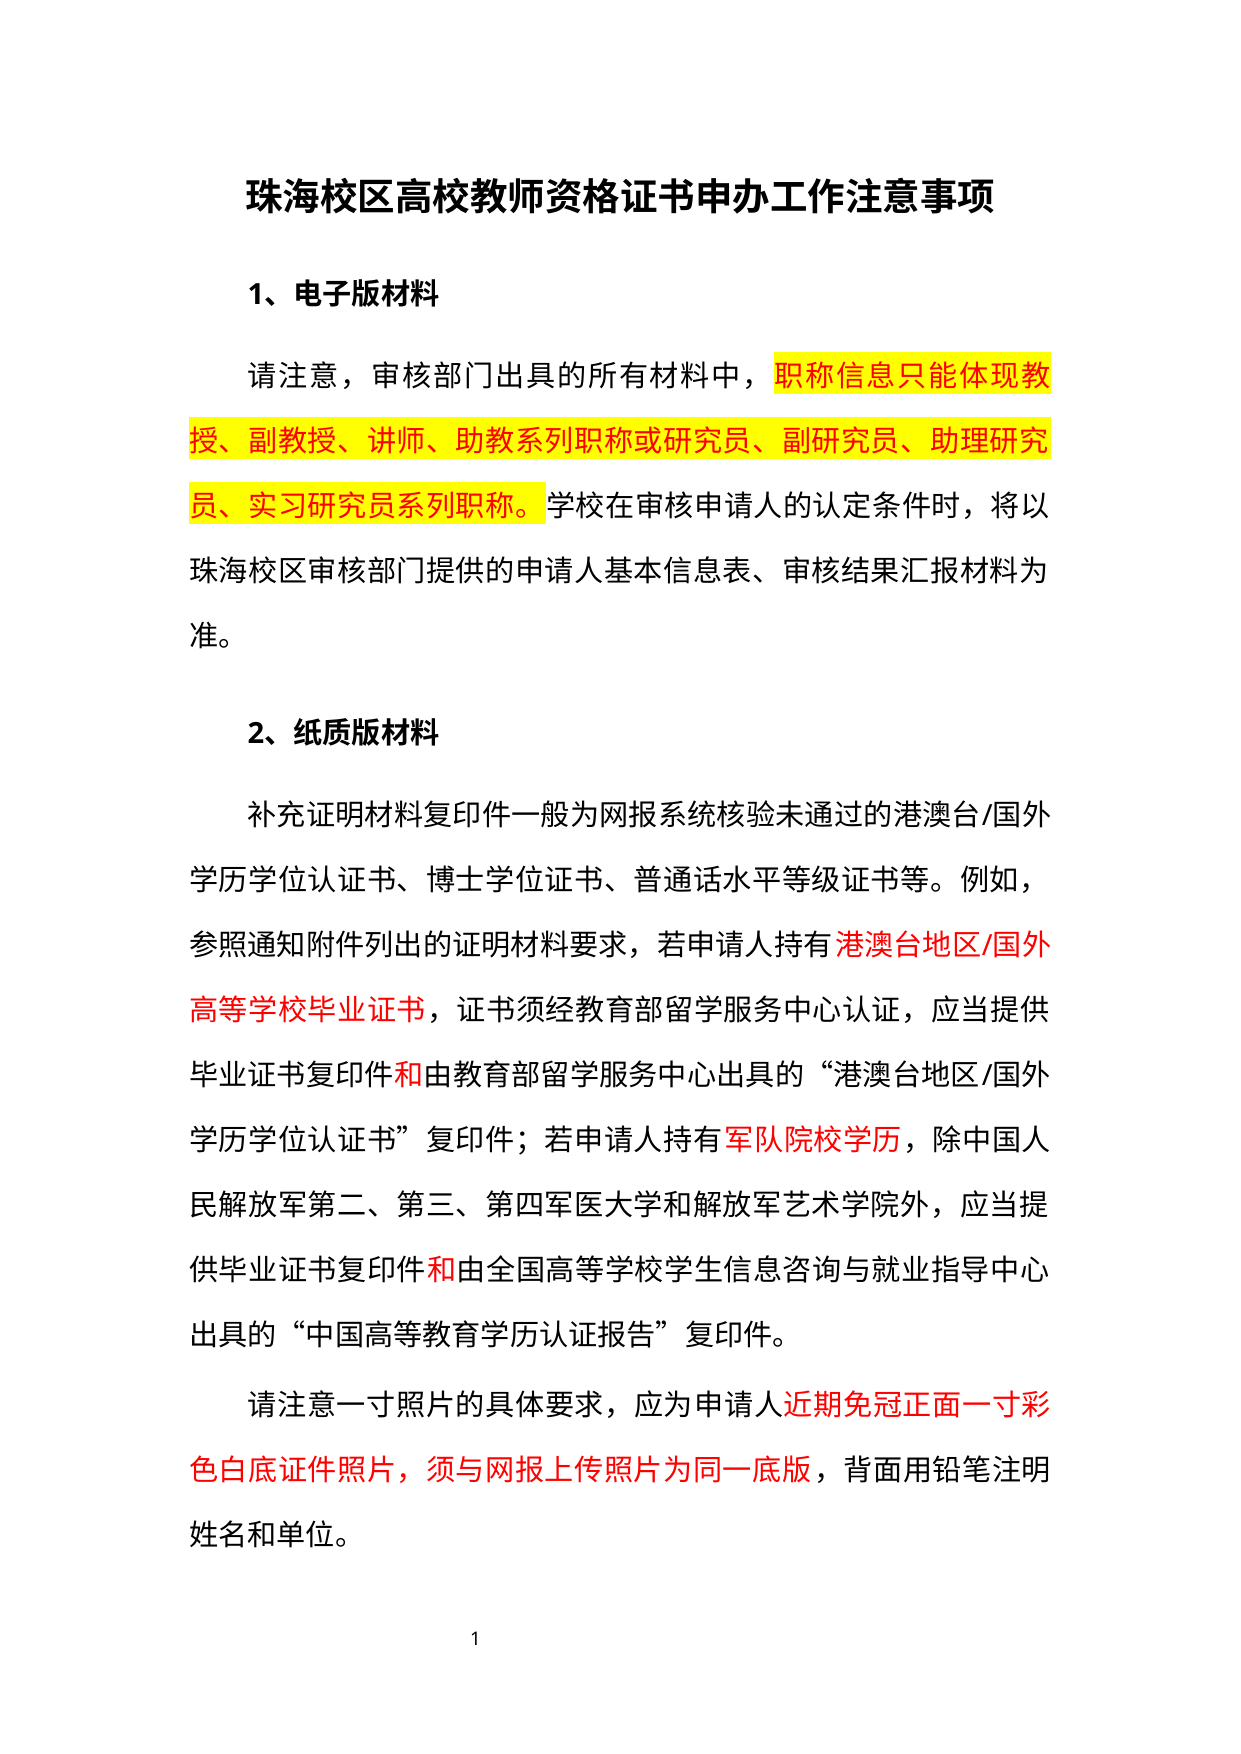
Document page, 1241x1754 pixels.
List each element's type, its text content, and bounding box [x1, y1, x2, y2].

text 请注意，审核部门出具的所有材料中，职称信息只能体现教授、副教授、讲师、助教系列职称或研究员、副研究员、助理研究员、实习研究员系列职称。学校在审核申请人的认定条件时，将以珠海校区审核部门提供的申请人基本信息表、审核结果汇报材料为准。 [189, 341, 1051, 417]
text 1、电子版材料 [189, 259, 1051, 324]
text 请注意一寸照片的具体要求，应为申请人近期免冠正面一寸彩色白底证件照片，须与网报上传照片为同一底版，背面用铅笔注明姓名和单位。 [189, 1370, 1051, 1565]
text 请注意，审核部门出具的所有材料中，职称信息只能体现教授、副教授、讲师、助教系列职称或研究员、副研究员、助理研究员、实习研究员系列职称。学校在审核申请人的认定条件时，将以珠海校区审核部门提供的申请人基本信息表、审核结果汇报材料为准。 [189, 459, 1051, 666]
text 补充证明材料复印件一般为网报系统核验未通过的港澳台/国外学历学位认证书、博士学位证书、普通话水平等级证书等。例如，参照通知附件列出的证明材料要求，若申请人持有港澳台地区/国外高等学校毕业证书，证书须经教育部留学服务中心认证，应当提供毕业证书复印件和由教育部留学服务中心出具的“港澳台地区/国外学历学位认证书”复印件；若申请人持有军队院校学历，除中国人民解放军第二、第三、第四军医大学和解放军艺术学院外，应当提供毕业证书复印件和由全国高等学校学生信息咨询与就业指导中心出具的“中国高等教育学历认证报告”复印件。 [189, 780, 1051, 1365]
text 珠海校区高校教师资格证书申办工作注意事项 [189, 162, 1051, 227]
text 2、纸质版材料 [189, 698, 1051, 763]
